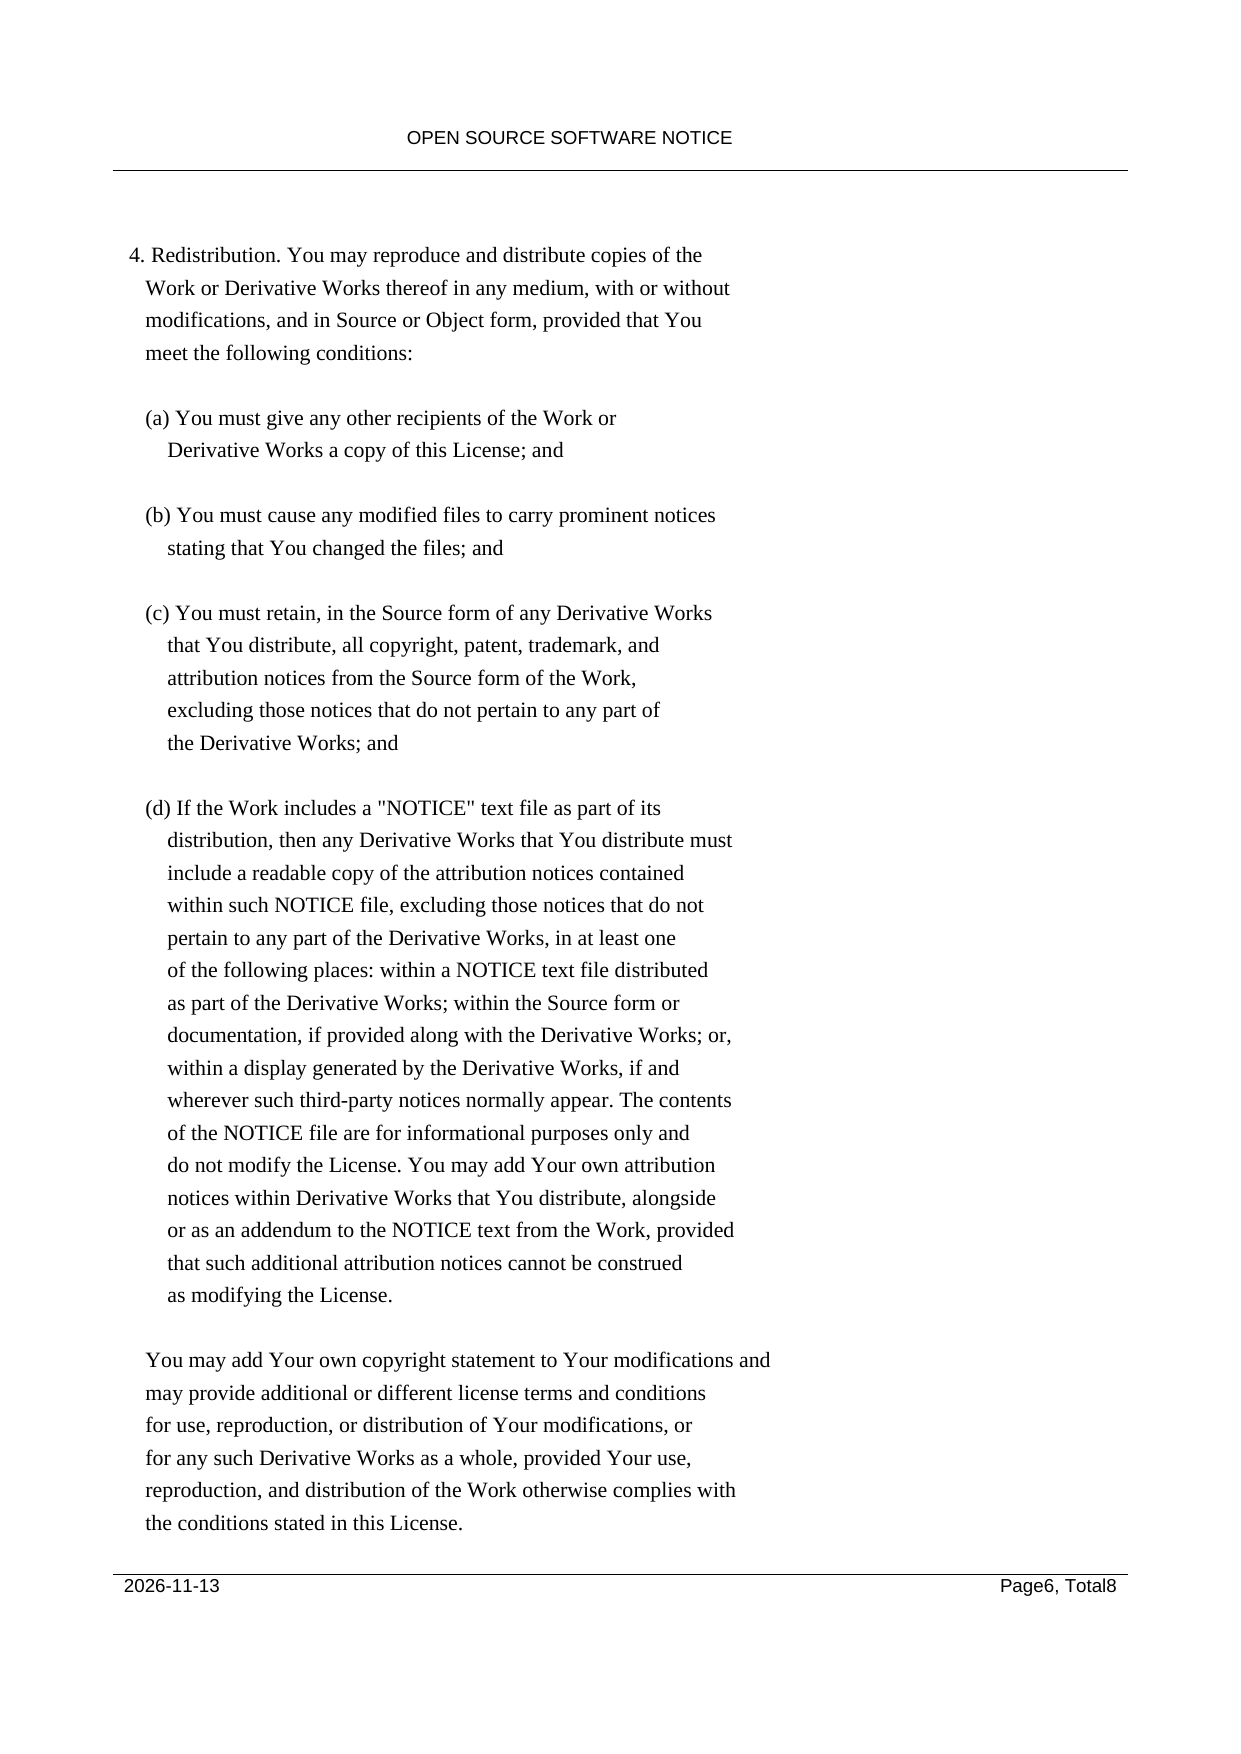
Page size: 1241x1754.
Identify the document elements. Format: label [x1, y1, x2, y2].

text [112, 206, 1128, 1539]
